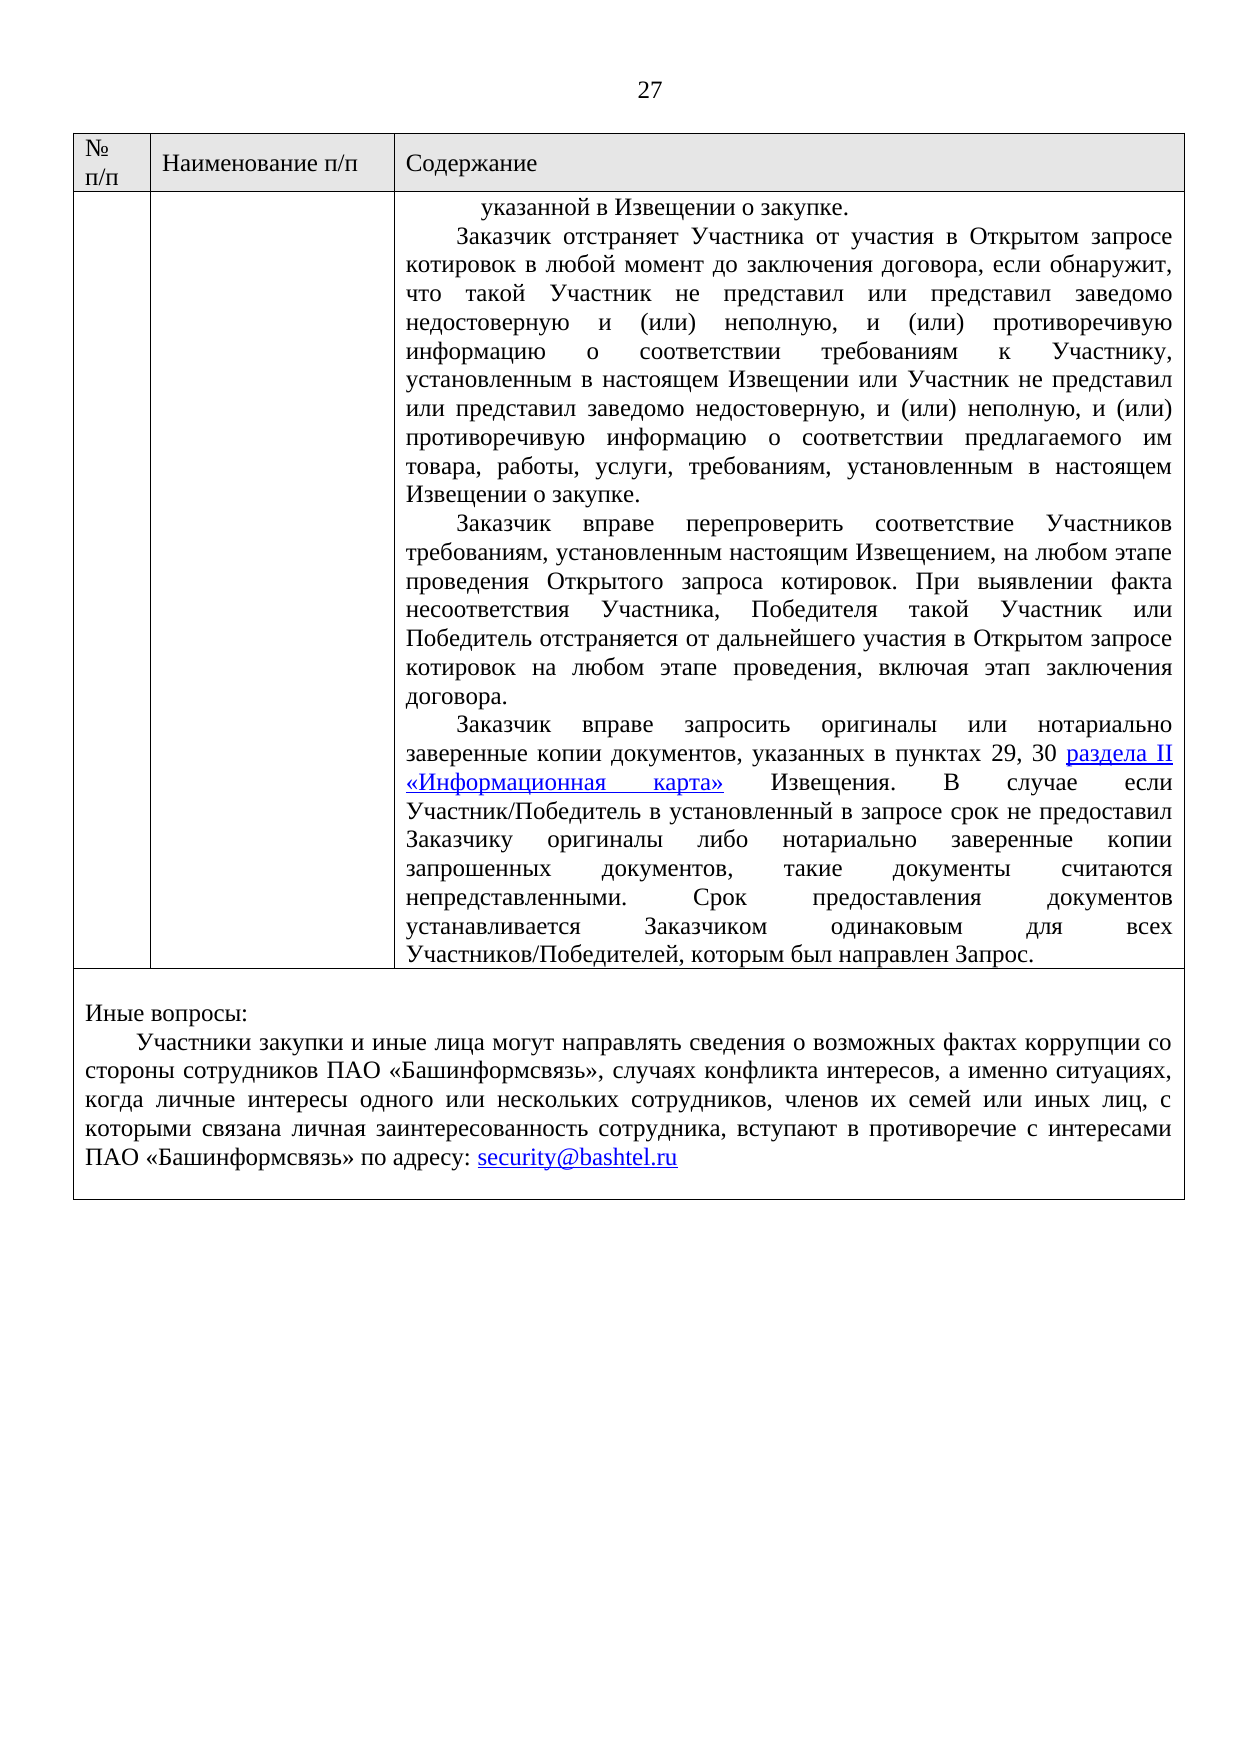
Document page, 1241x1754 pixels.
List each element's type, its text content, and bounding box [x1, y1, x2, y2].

table_header Наименование п/п [151, 134, 394, 191]
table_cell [151, 192, 394, 968]
table_cell Иные вопросы: Участники закупки и иные лица могут направлять сведения о возможных фактах коррупции со стороны сотрудников ПАО «Башинформсвязь», случаях конфликта интересов, а именно ситуациях, когда личные интересы одного или нескольких сотрудников, членов их семей или иных лиц, с которыми связана личная заинтересованность сотрудника, вступают в противоречие с интересами ПАО «Башинформсвязь» по адресу: security@bashtel.ru [74, 969, 1184, 1199]
table_header № п/п [74, 134, 150, 191]
table_cell [74, 192, 150, 968]
table_header Содержание [395, 134, 1184, 191]
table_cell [395, 192, 1184, 968]
